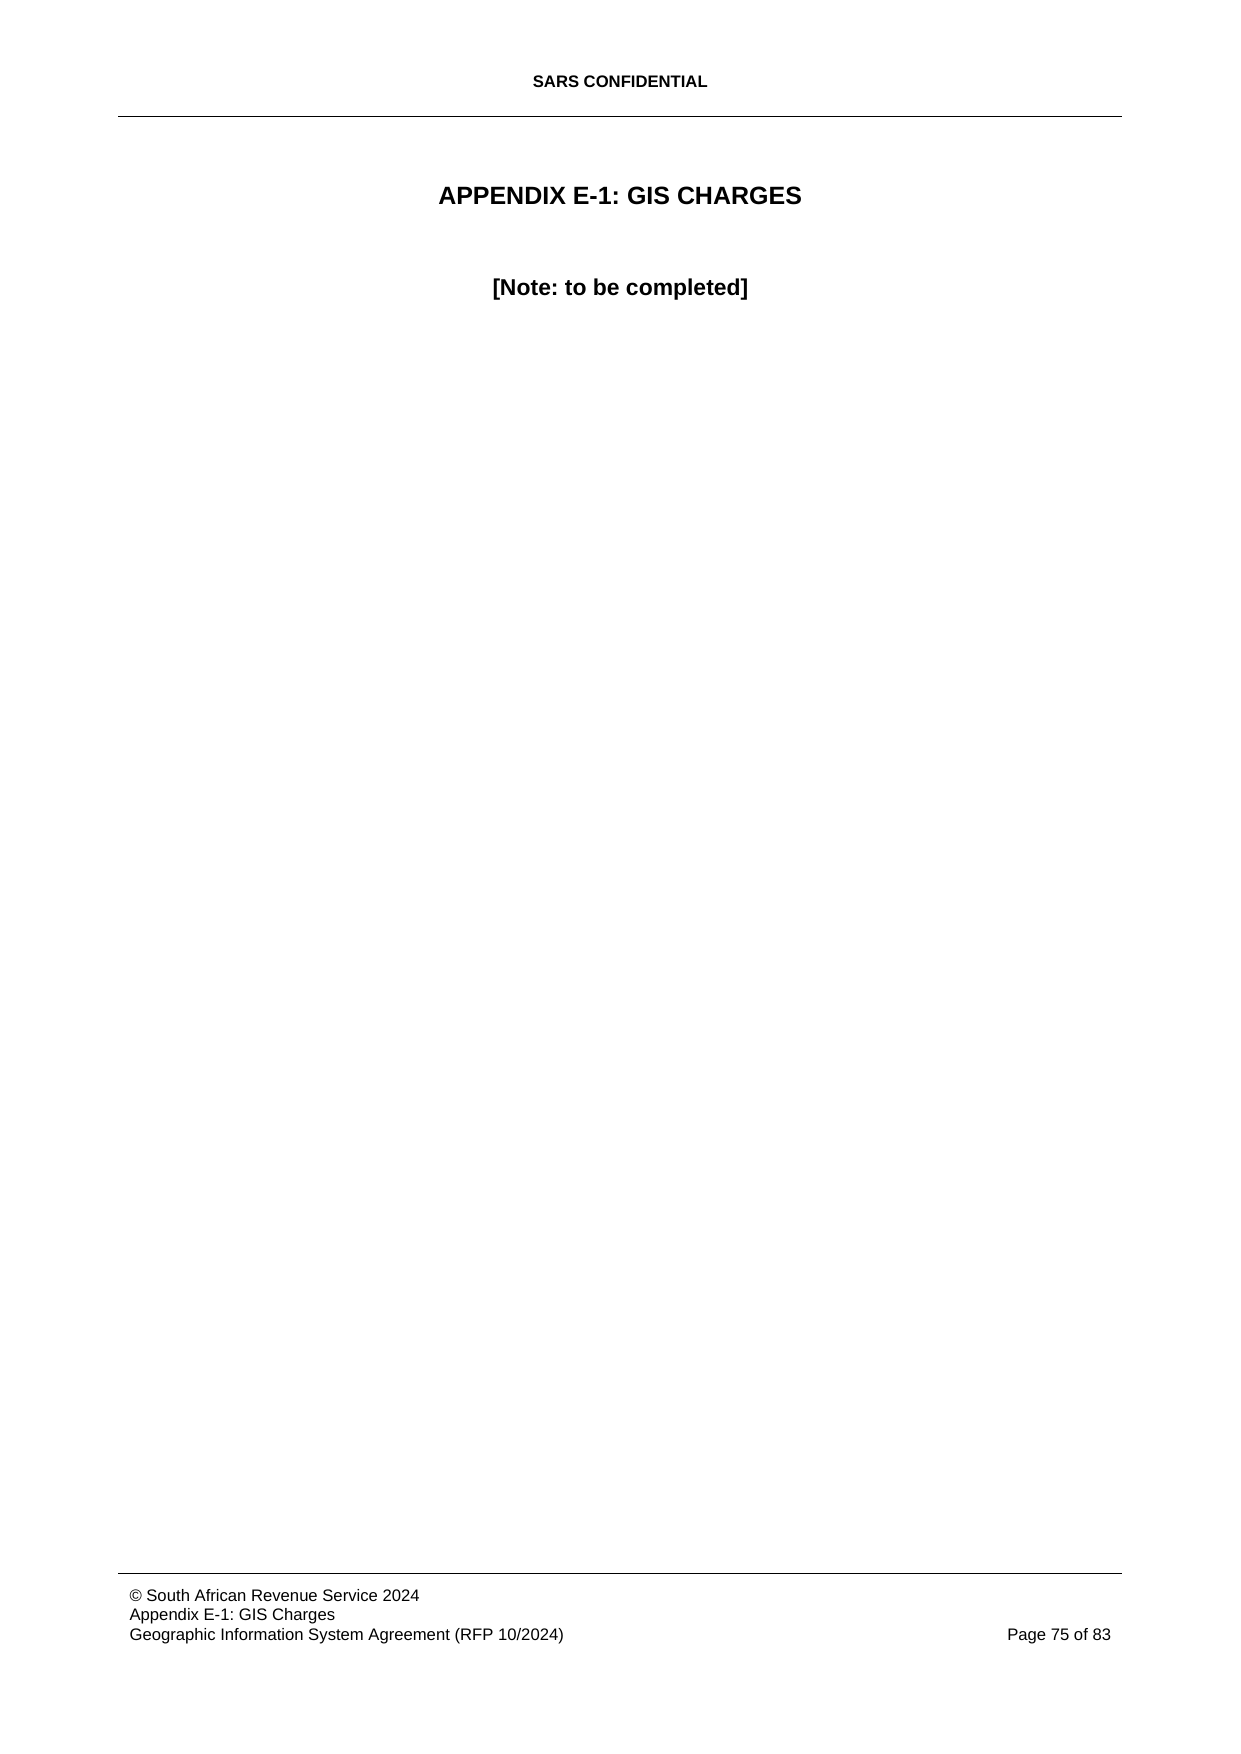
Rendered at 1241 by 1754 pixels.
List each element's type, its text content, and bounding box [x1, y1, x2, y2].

text APPENDIX E-1: GIS CHARGES [118, 181, 1122, 209]
text [Note: to be completed] [118, 274, 1122, 300]
